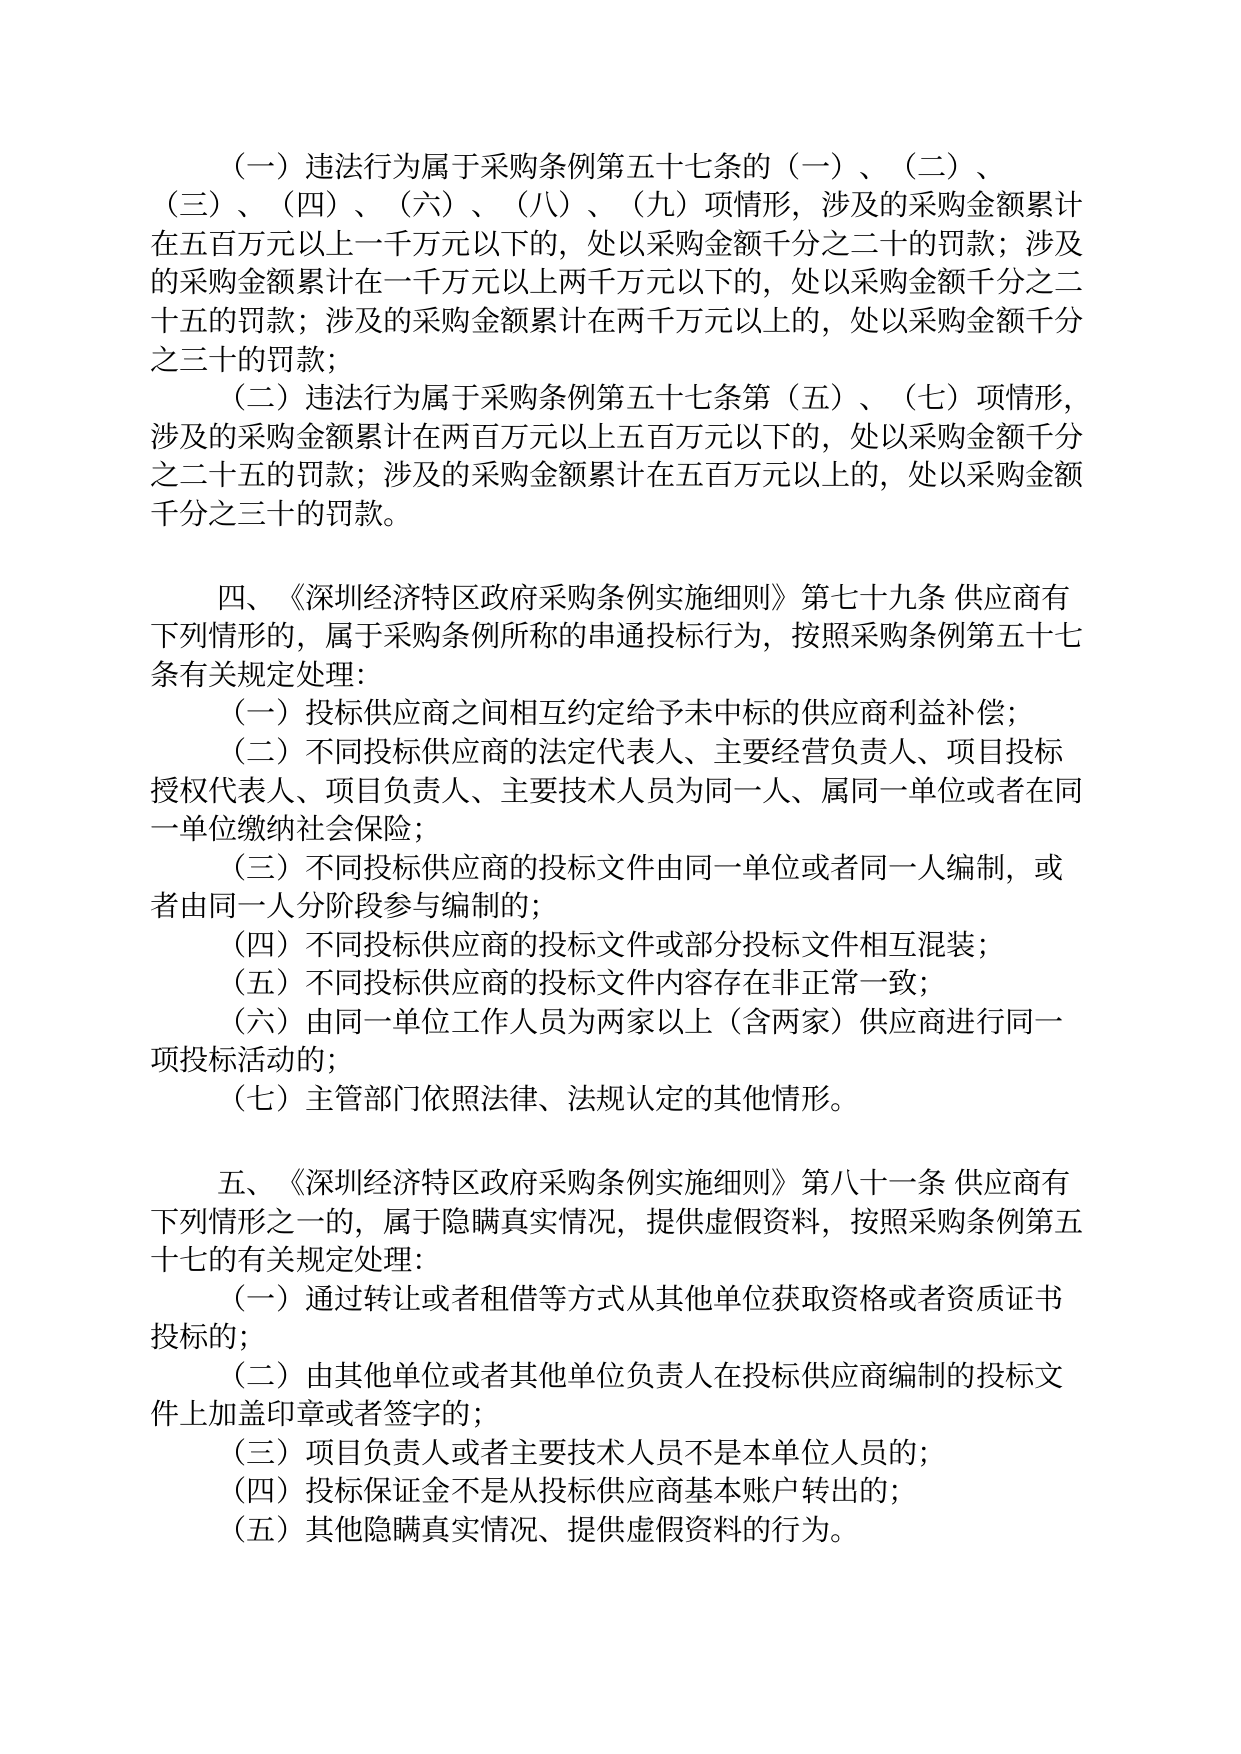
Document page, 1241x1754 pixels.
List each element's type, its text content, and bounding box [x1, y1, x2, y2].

text （二）由其他单位或者其他单位负责人在投标供应商编制的投标文件上加盖印章或者签字的； [150, 1359, 1090, 1431]
text （六）由同一单位工作人员为两家以上（含两家）供应商进行同一项投标活动的； [150, 1005, 1090, 1077]
text （三）不同投标供应商的投标文件由同一单位或者同一人编制，或者由同一人分阶段参与编制的； [150, 851, 1090, 923]
text （二）违法行为属于采购条例第五十七条第（五）、（七）项情形，涉及的采购金额累计在两百万元以上五百万元以下的，处以采购金额千分之二十五的罚款；涉及的采购金额累计在五百万元以上的，处以采购金额千分之三十的罚款。 [150, 381, 1090, 530]
text 五、《深圳经济特区政府采购条例实施细则》第八十一条 供应商有下列情形之一的，属于隐瞒真实情况，提供虚假资料，按照采购条例第五十七的有关规定处理： [150, 1166, 1090, 1277]
text （四）不同投标供应商的投标文件或部分投标文件相互混装； [150, 928, 1090, 961]
text （一）通过转让或者租借等方式从其他单位获取资格或者资质证书投标的； [150, 1282, 1090, 1354]
text （五）不同投标供应商的投标文件内容存在非正常一致； [150, 966, 1090, 1000]
text （四）投标保证金不是从投标供应商基本账户转出的； [150, 1474, 1090, 1508]
text （三）项目负责人或者主要技术人员不是本单位人员的； [150, 1436, 1090, 1469]
text （一）投标供应商之间相互约定给予未中标的供应商利益补偿； [150, 697, 1090, 730]
text （二）不同投标供应商的法定代表人、主要经营负责人、项目投标授权代表人、项目负责人、主要技术人员为同一人、属同一单位或者在同一单位缴纳社会保险； [150, 735, 1090, 846]
text （七）主管部门依照法律、法规认定的其他情形。 [150, 1082, 1090, 1116]
text （五）其他隐瞒真实情况、提供虚假资料的行为。 [150, 1513, 1090, 1547]
text 四、《深圳经济特区政府采购条例实施细则》第七十九条 供应商有下列情形的，属于采购条例所称的串通投标行为，按照采购条例第五十七条有关规定处理： [150, 581, 1090, 692]
text （一）违法行为属于采购条例第五十七条的（一）、（二）、（三）、（四）、（六）、（八）、（九）项情形，涉及的采购金额累计在五百万元以上一千万元以下的，处以采购金额千分之二十的罚款；涉及的采购金额累计在一千万元以上两千万元以下的，处以采购金额千分之二十五的罚款；涉及的采购金额累计在两千万元以上的，处以采购金额千分之三十的罚款； [150, 150, 1090, 376]
